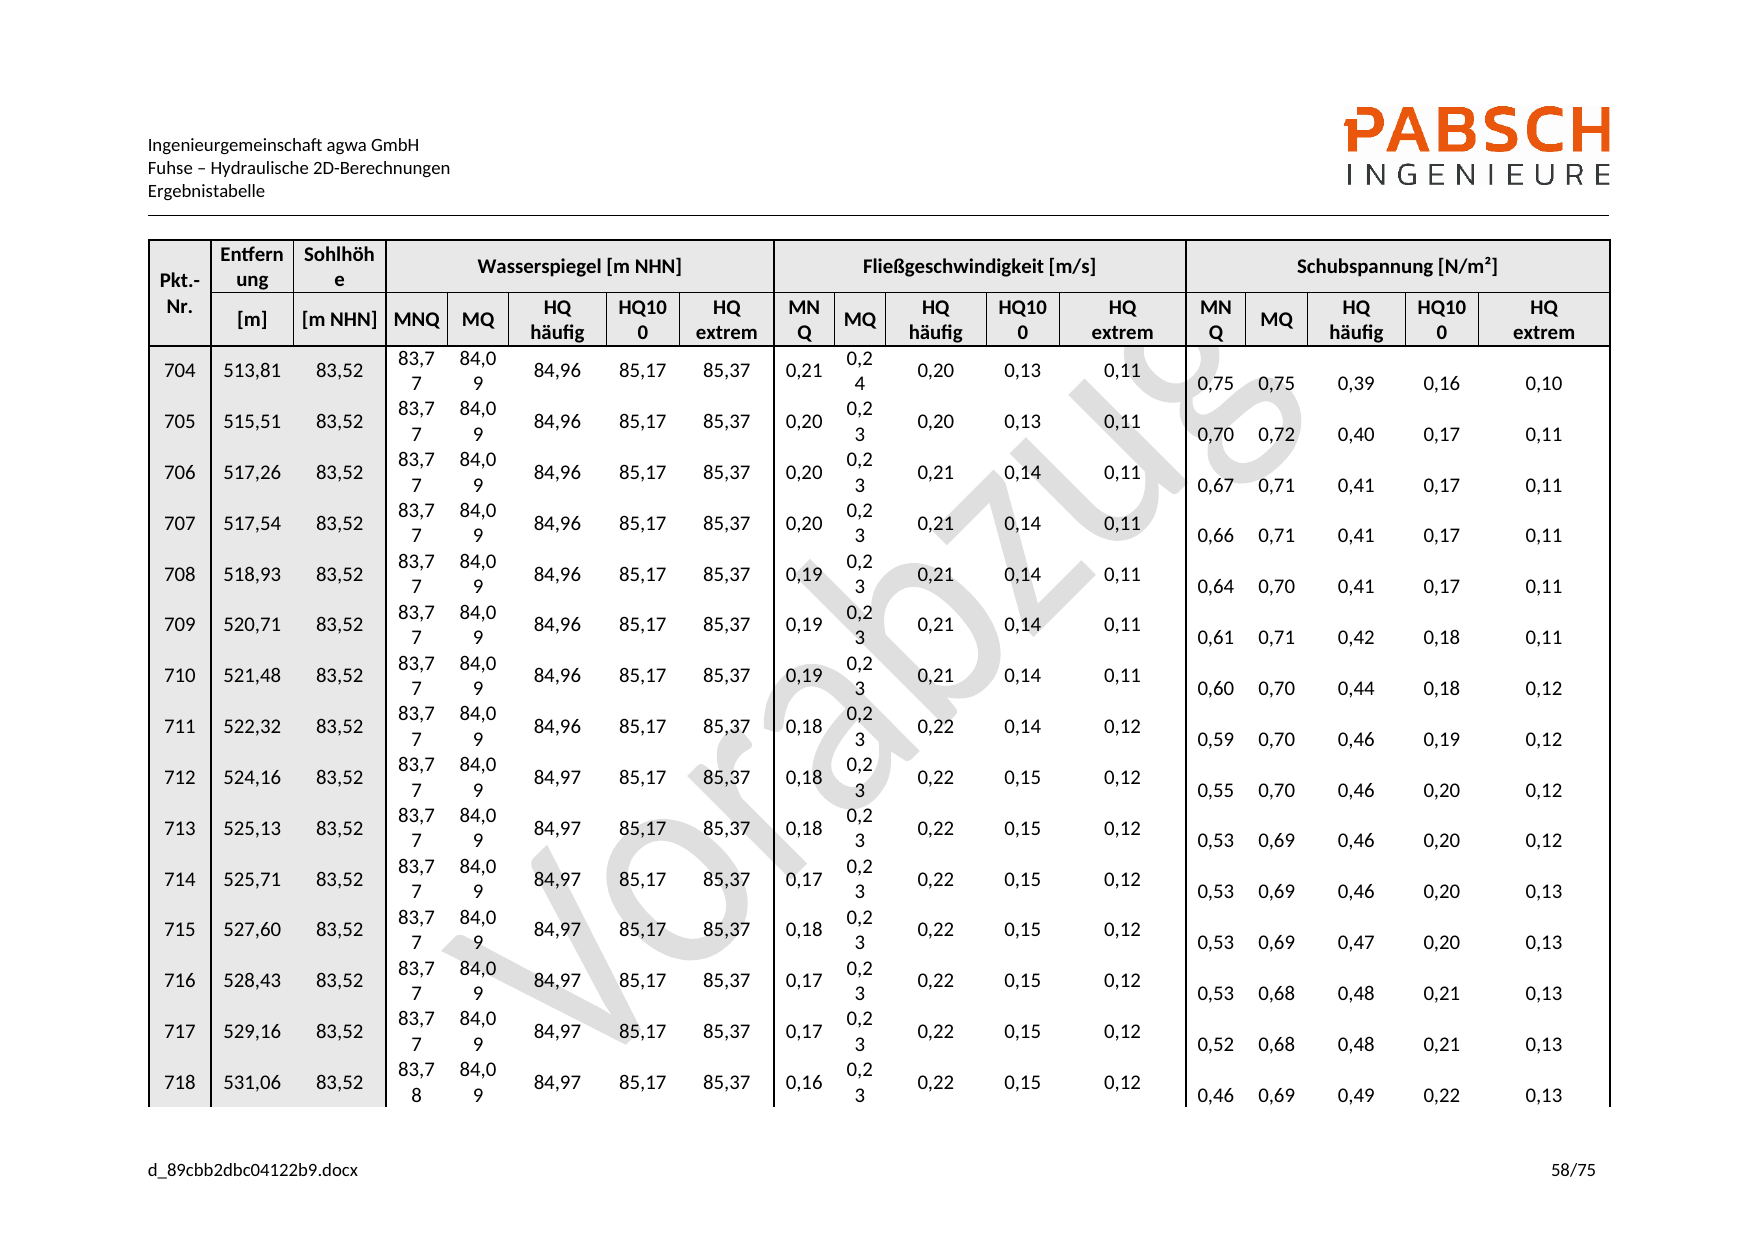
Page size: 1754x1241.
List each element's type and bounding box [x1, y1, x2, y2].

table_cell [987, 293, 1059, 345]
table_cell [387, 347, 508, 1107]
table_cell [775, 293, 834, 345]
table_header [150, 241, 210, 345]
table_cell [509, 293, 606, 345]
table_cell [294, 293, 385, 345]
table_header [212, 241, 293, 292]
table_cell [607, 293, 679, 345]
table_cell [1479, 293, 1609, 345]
picture [1343, 106, 1610, 185]
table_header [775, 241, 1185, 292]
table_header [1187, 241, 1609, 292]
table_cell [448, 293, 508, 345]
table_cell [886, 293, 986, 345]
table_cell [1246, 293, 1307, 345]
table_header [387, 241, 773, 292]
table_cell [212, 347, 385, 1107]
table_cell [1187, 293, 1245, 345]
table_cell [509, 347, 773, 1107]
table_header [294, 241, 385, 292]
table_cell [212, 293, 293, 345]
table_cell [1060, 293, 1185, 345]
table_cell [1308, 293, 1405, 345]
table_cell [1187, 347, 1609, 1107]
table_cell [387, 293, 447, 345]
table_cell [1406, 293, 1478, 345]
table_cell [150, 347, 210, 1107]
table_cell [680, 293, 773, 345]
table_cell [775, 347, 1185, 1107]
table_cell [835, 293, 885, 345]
